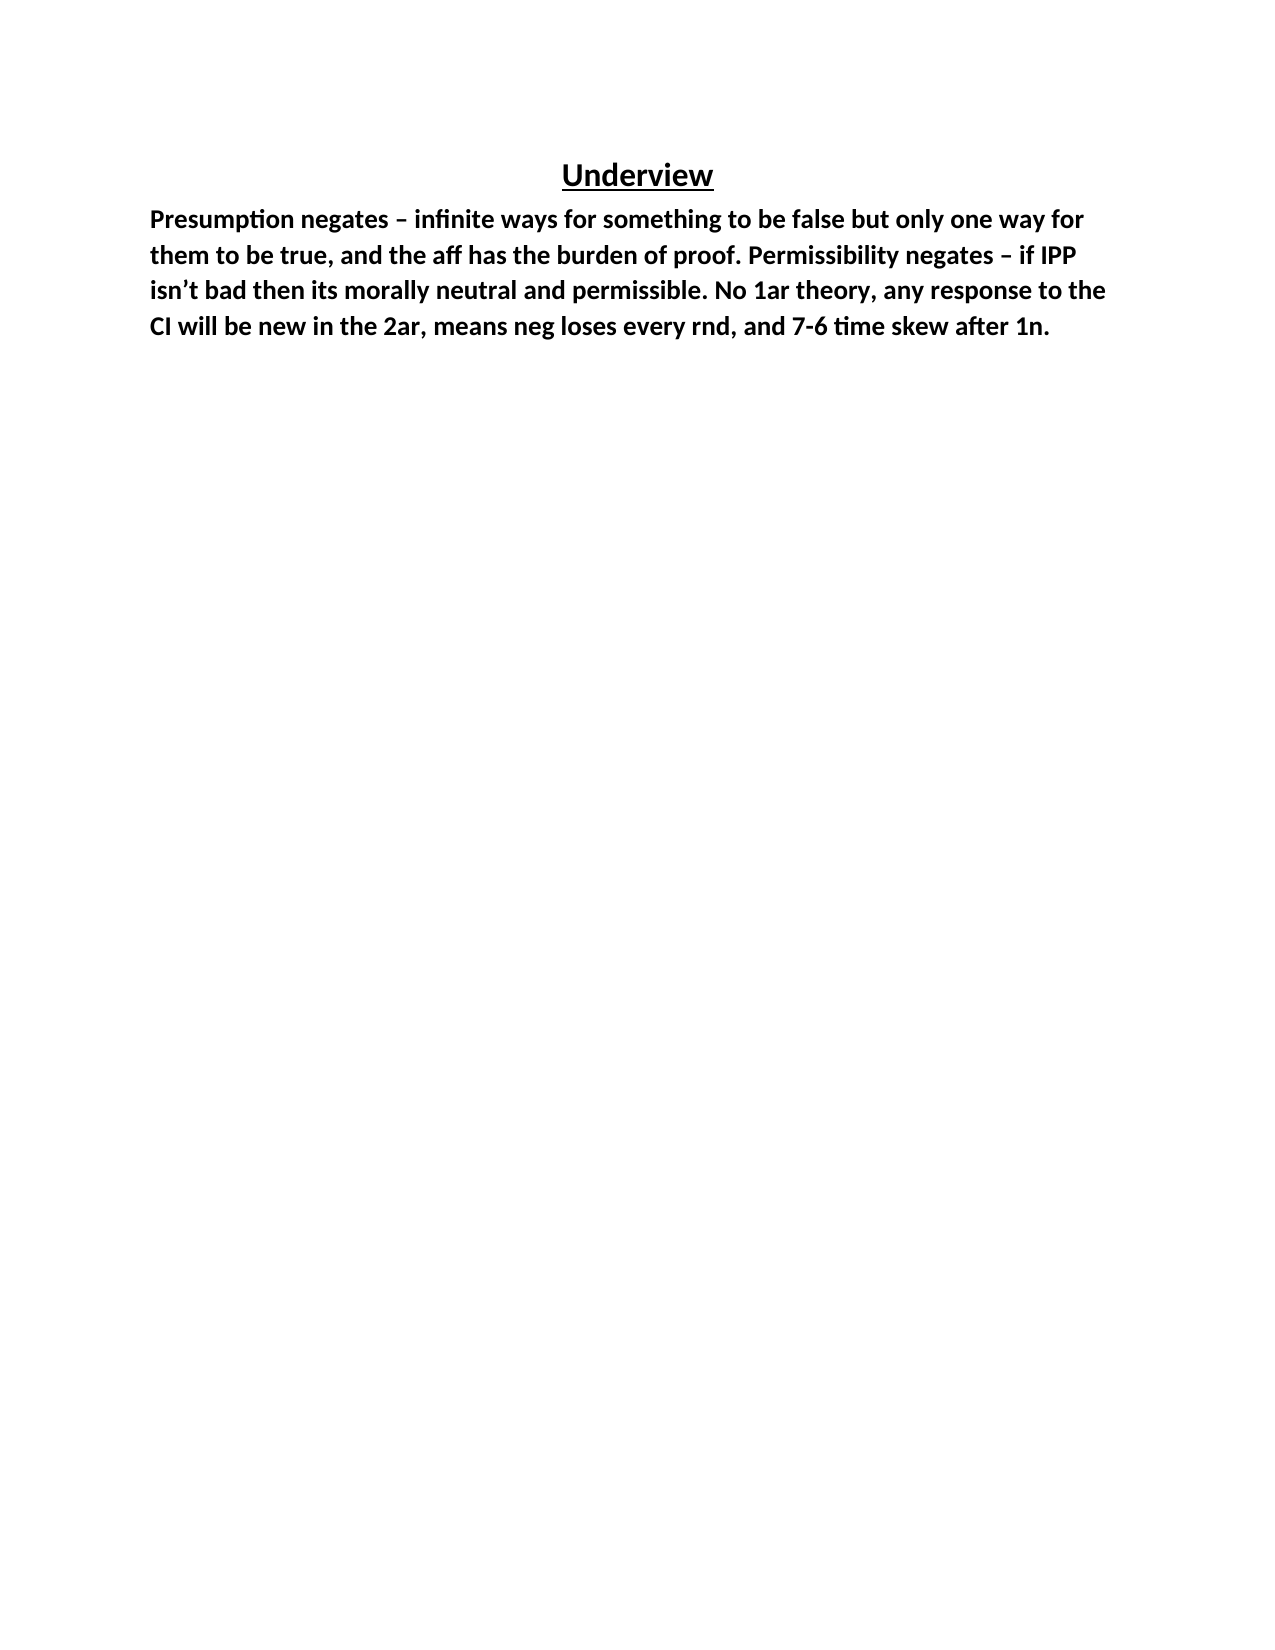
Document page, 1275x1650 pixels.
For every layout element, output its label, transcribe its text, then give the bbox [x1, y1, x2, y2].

subtitle Presumption negates – infinite ways for something to be false but only one way for them to be true, and the aff has the burden of proof. Permissibility negates – if IPP isn’t bad then its morally neutral and permissible. No 1ar theory, any response to the CI will be new in the 2ar, means neg loses every rnd, and 7-6 time skew after 1n. [150, 202, 1125, 342]
subtitle Underview [150, 154, 1125, 195]
